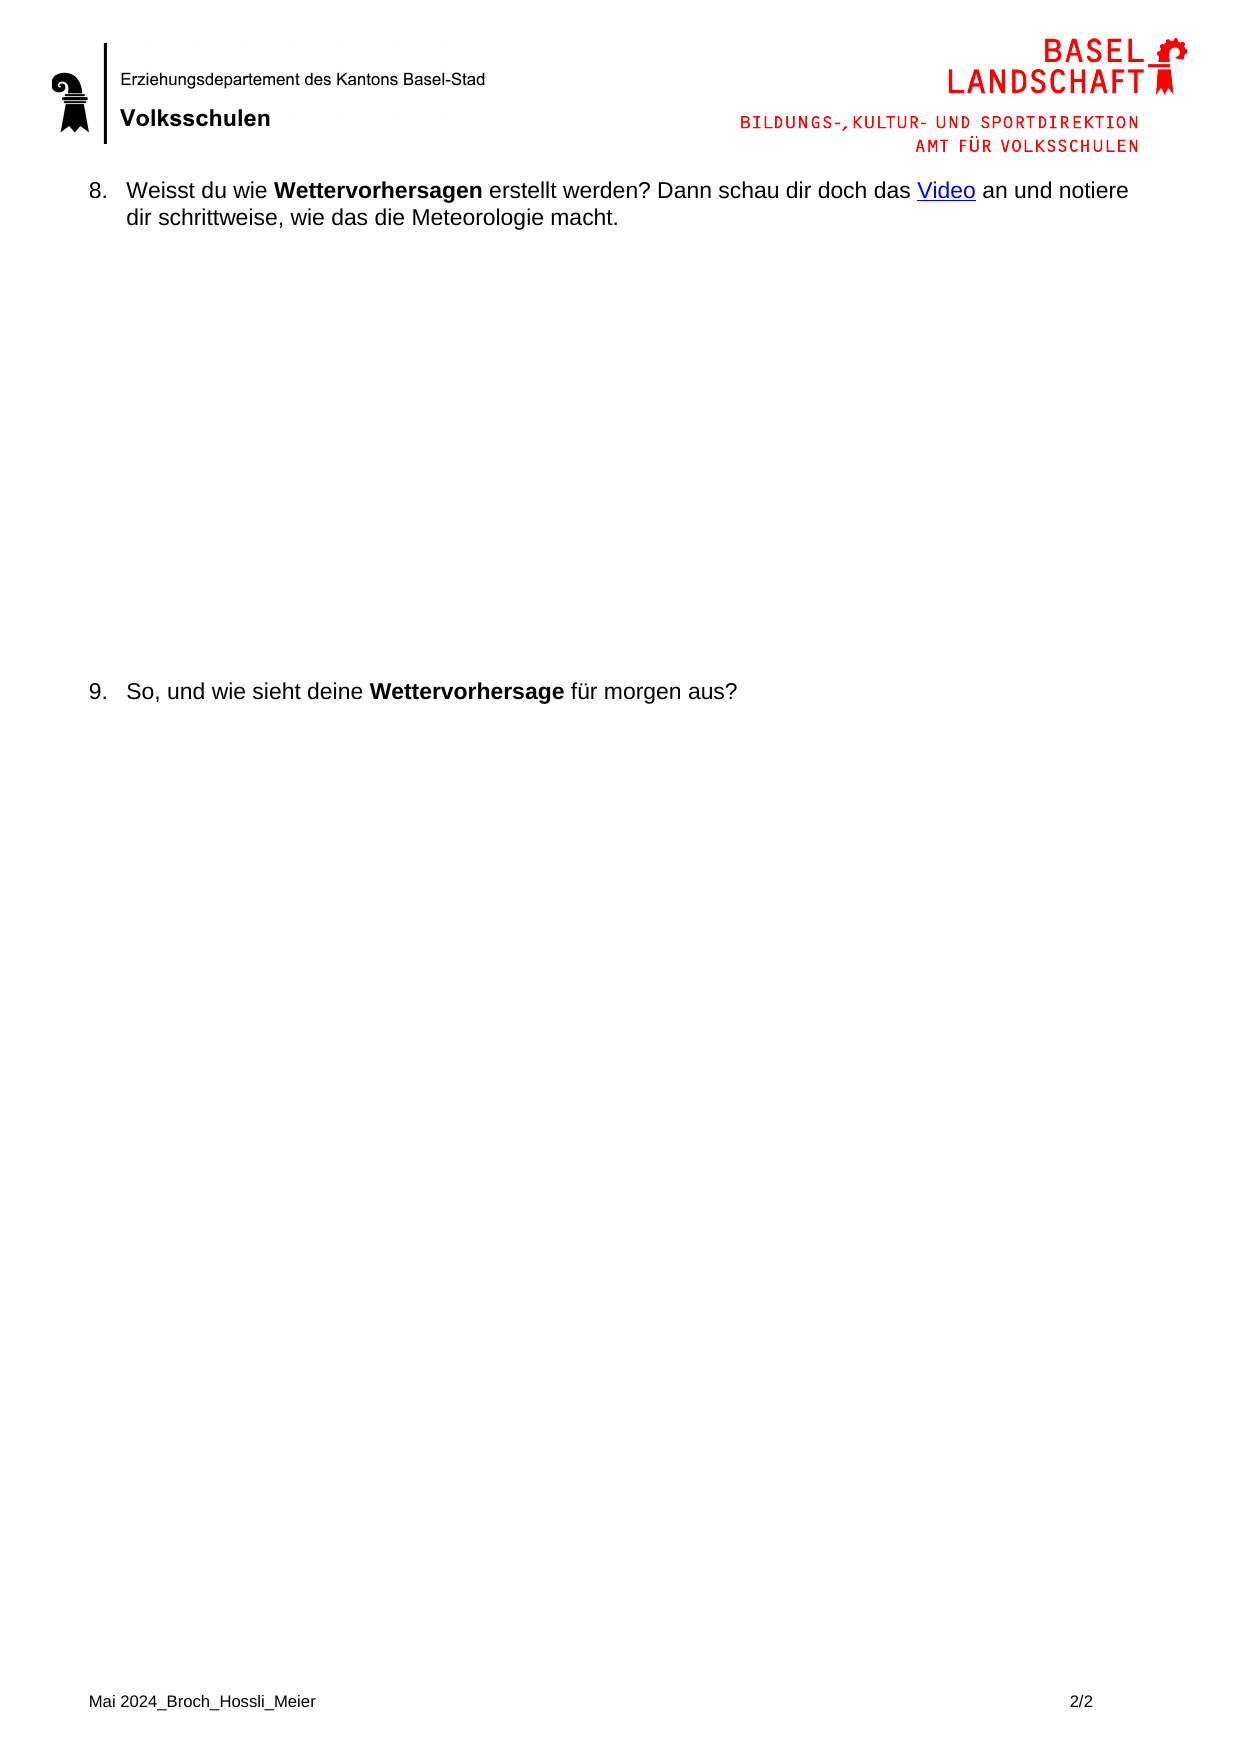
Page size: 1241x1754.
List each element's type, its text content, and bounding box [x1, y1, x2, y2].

picture [51, 43, 487, 144]
list So, und wie sieht deine Wettervorhersage für morgen aus? [89, 678, 1152, 704]
list Weisst du wie Wettervorhersagen erstellt werden? Dann schau dir doch das Video an und notiere dir schrittweise, wie das die Meteorologie macht. [89, 177, 1152, 230]
picture [537, 38, 1188, 181]
